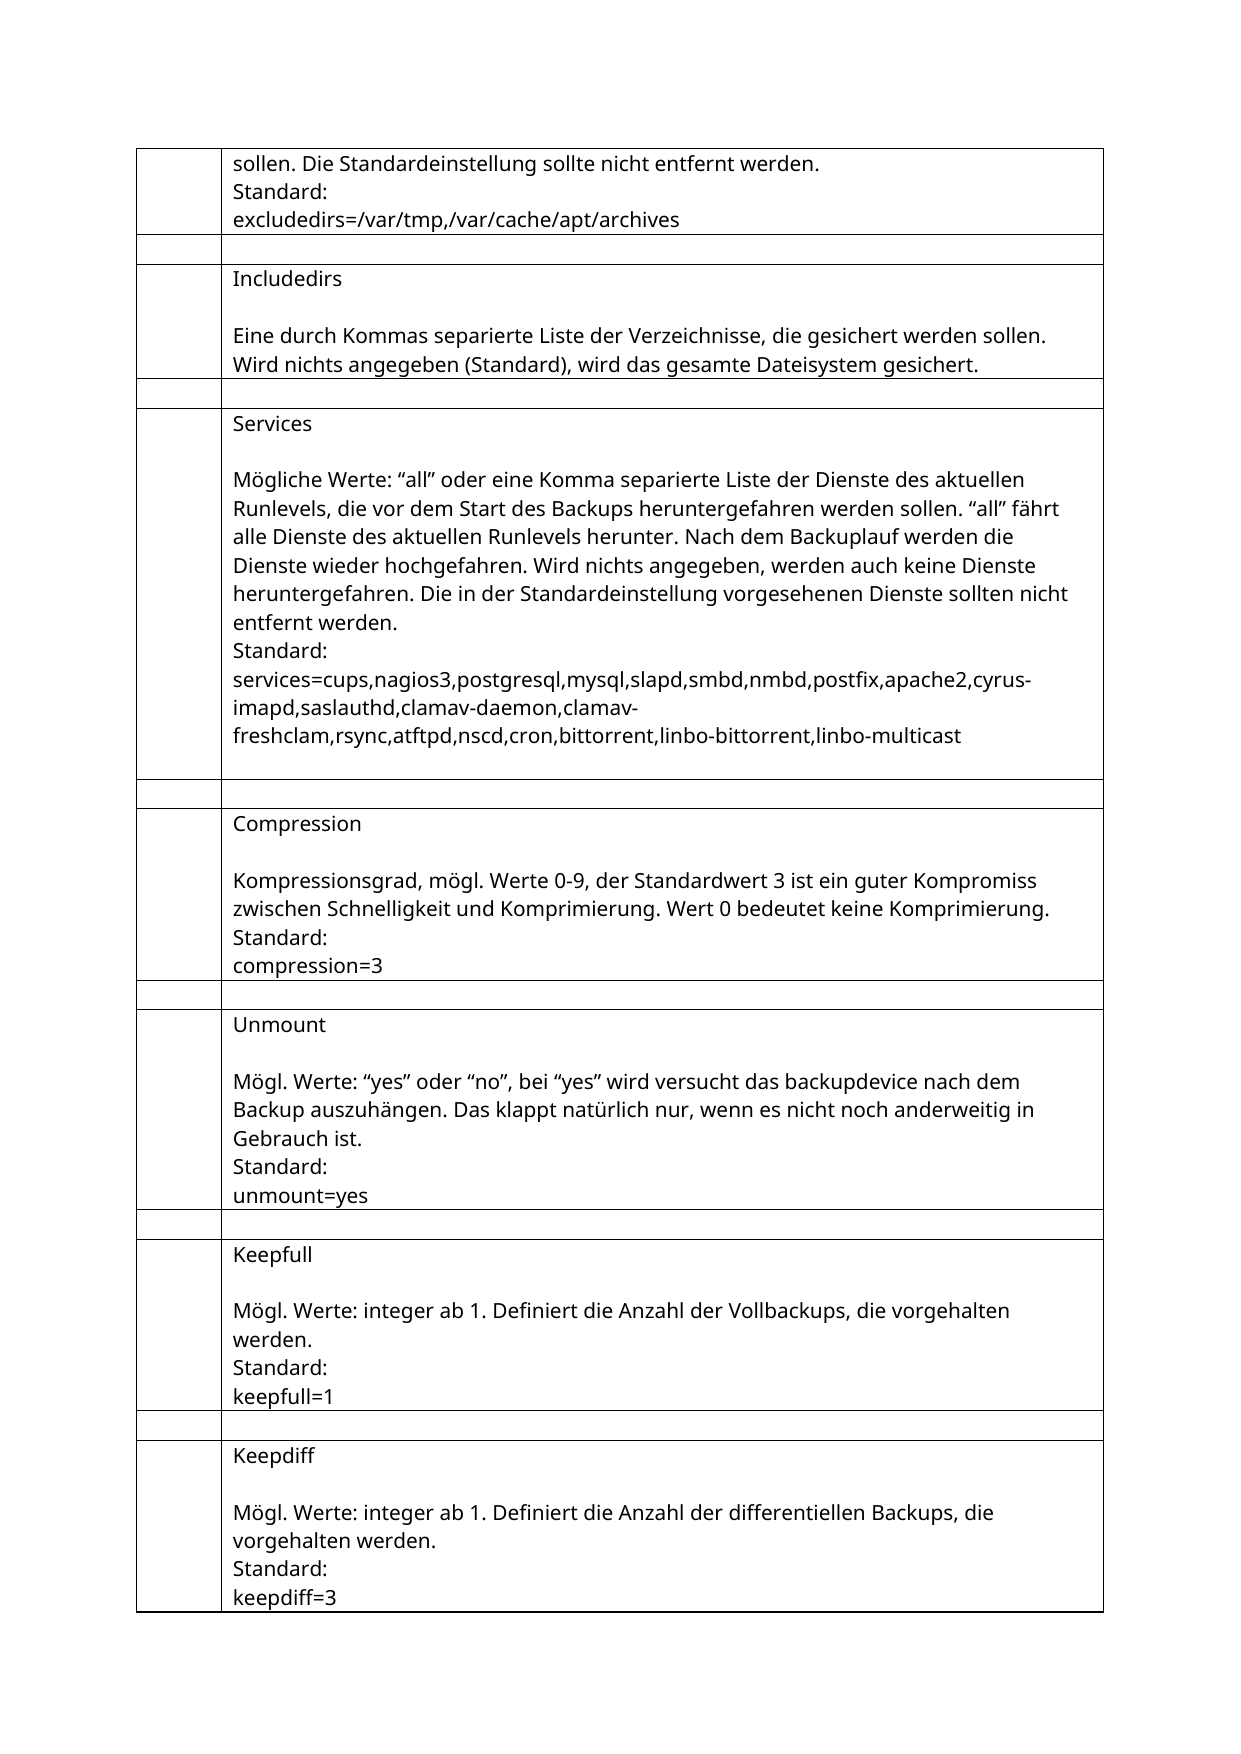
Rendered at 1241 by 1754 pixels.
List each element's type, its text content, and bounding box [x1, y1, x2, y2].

table_cell [222, 379, 1103, 408]
table_cell [137, 409, 221, 778]
table_cell Compression Kompressionsgrad, mögl. Werte 0-9, der Standardwert 3 ist ein guter Kompromiss zwischen Schnelligkeit und Komprimierung. Wert 0 bedeutet keine Komprimierung. Standard: compression=3 [222, 809, 1103, 979]
table_cell [137, 379, 221, 408]
table_cell [222, 235, 1103, 263]
table_cell [137, 1441, 221, 1611]
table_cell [222, 149, 1103, 234]
table_cell Includedirs Eine durch Kommas separierte Liste der Verzeichnisse, die gesichert werden sollen. Wird nichts angegeben (Standard), wird das gesamte Dateisystem gesichert. [222, 265, 1103, 378]
table_cell [137, 981, 221, 1009]
table_cell [137, 1240, 221, 1410]
table_cell Services Mögliche Werte: “all” oder eine Komma separierte Liste der Dienste des aktuellen Runlevels, die vor dem Start des Backups heruntergefahren werden sollen. “all” fährt alle Dienste des aktuellen Runlevels herunter. Nach dem Backuplauf werden die Dienste wieder hochgefahren. Wird nichts angegeben, werden auch keine Dienste heruntergefahren. Die in der Standardeinstellung vorgesehenen Dienste sollten nicht entfernt werden. Standard: services=cups,nagios3,postgresql,mysql,slapd,smbd,nmbd,postfix,apache2,cyrus-imapd,saslauthd,clamav-daemon,clamav-freshclam,rsync,atftpd,nscd,cron,bittorrent,linbo-bittorrent,linbo-multicast [222, 409, 1103, 778]
table_cell [137, 809, 221, 979]
table_cell [222, 780, 1103, 808]
table_cell Keepdiff Mögl. Werte: integer ab 1. Definiert die Anzahl der differentiellen Backups, die vorgehalten werden. Standard: keepdiff=3 [222, 1441, 1103, 1611]
table_cell Keepfull Mögl. Werte: integer ab 1. Definiert die Anzahl der Vollbackups, die vorgehalten werden. Standard: keepfull=1 [222, 1240, 1103, 1410]
table_cell [137, 780, 221, 808]
table_cell [137, 235, 221, 263]
table_cell [137, 1411, 221, 1440]
table_cell [222, 1210, 1103, 1239]
table_cell Unmount Mögl. Werte: “yes” oder “no”, bei “yes” wird versucht das backupdevice nach dem Backup auszuhängen. Das klappt natürlich nur, wenn es nicht noch anderweitig in Gebrauch ist. Standard: unmount=yes [222, 1010, 1103, 1209]
table_cell [137, 265, 221, 378]
table_cell [137, 1010, 221, 1209]
table_cell [137, 149, 221, 234]
table_cell [222, 981, 1103, 1009]
table_cell [222, 1411, 1103, 1440]
table_cell [137, 1210, 221, 1239]
